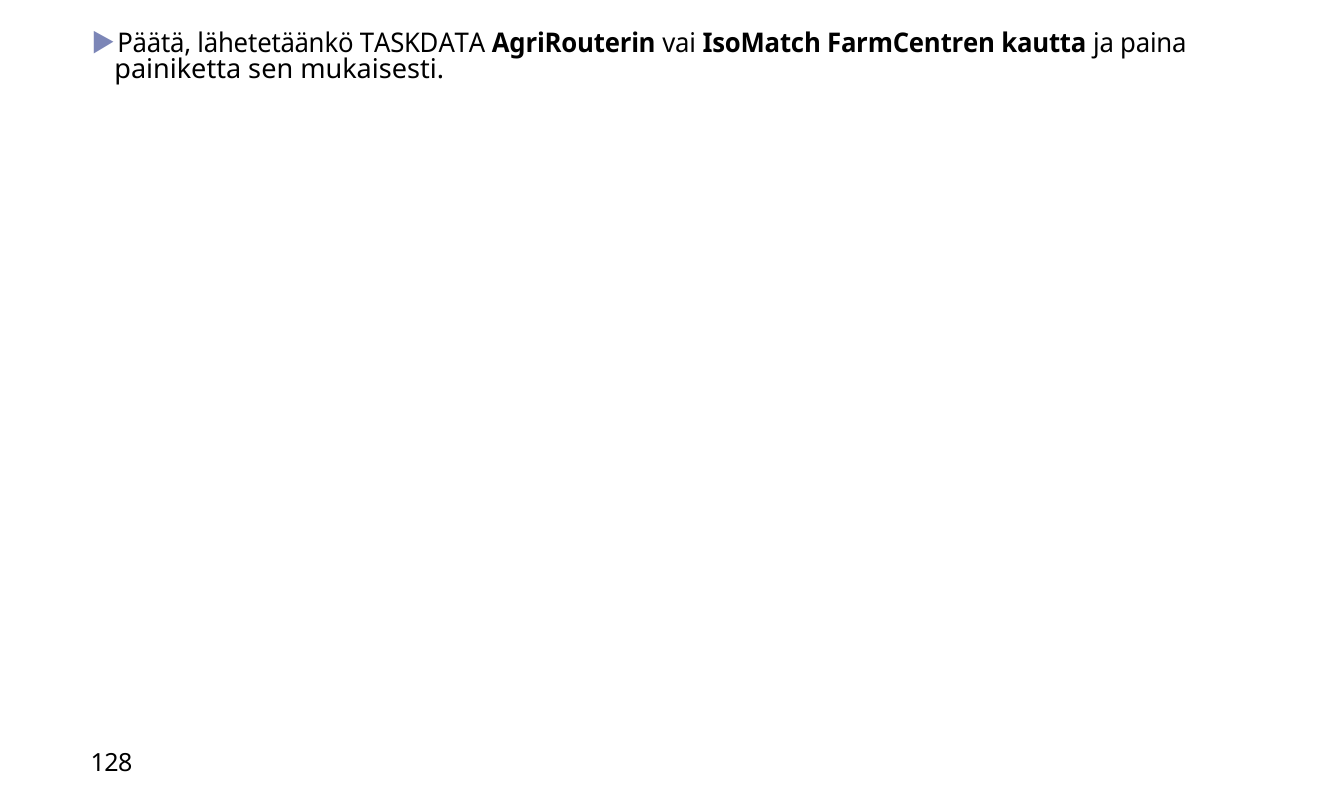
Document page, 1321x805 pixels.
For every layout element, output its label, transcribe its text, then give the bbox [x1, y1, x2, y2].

list Päätä, lähetetäänkö TASKDATA AgriRouterin vai IsoMatch FarmCentren kautta ja paina painiketta sen mukaisesti. [91, 29, 1227, 87]
